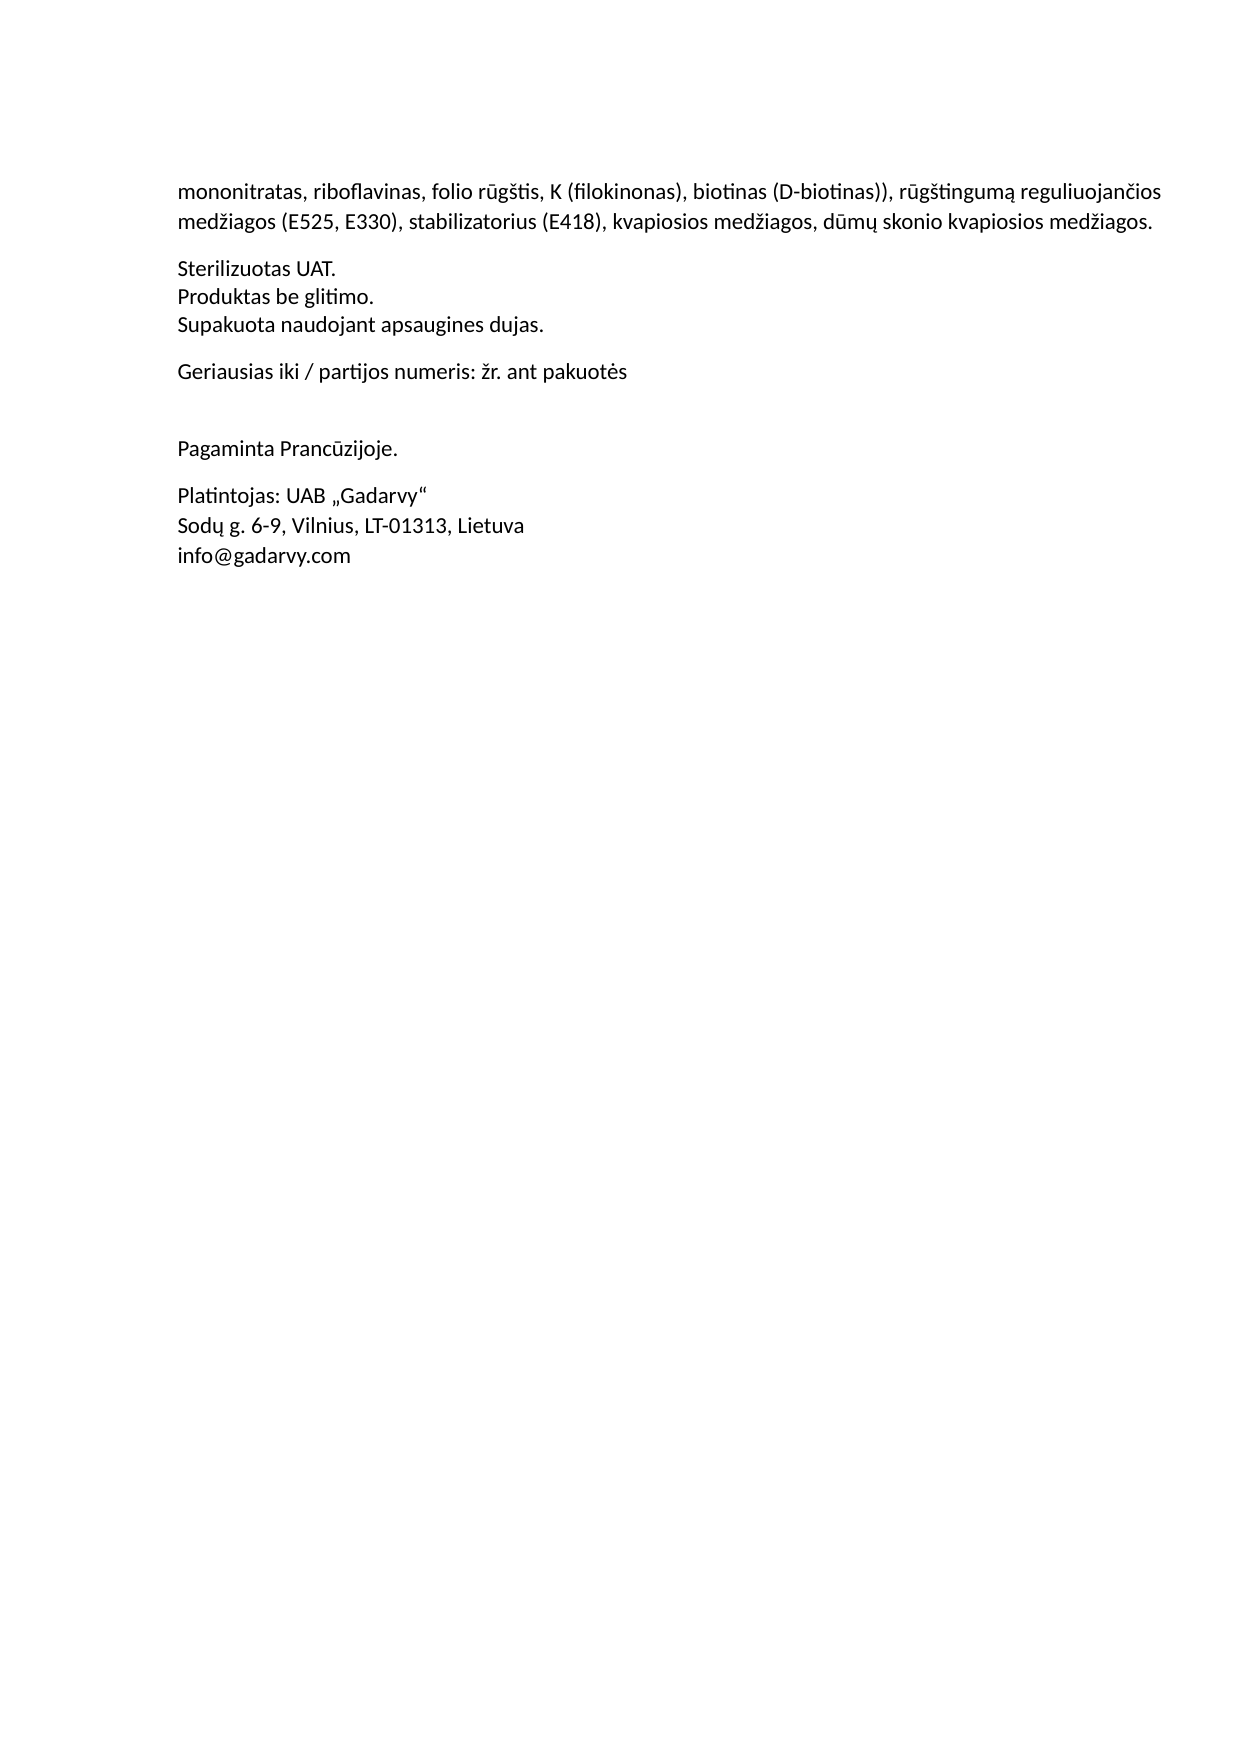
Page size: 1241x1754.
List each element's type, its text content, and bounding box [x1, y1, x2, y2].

text Platintojas: UAB „Gadarvy“ [177, 481, 1181, 509]
text Pagaminta Prancūzijoje. [177, 434, 1181, 462]
text Produktas be glitimo. [177, 282, 1181, 310]
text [177, 177, 1181, 235]
text Geriausias iki / partijos numeris: žr. ant pakuotės [177, 357, 1181, 385]
text Supakuota naudojant apsaugines dujas. [177, 310, 1181, 338]
text Sterilizuotas UAT. [177, 254, 1181, 282]
text info@gadarvy.com [177, 542, 1181, 569]
text Sodų g. 6-9, Vilnius, LT-01313, Lietuva [177, 511, 1181, 539]
